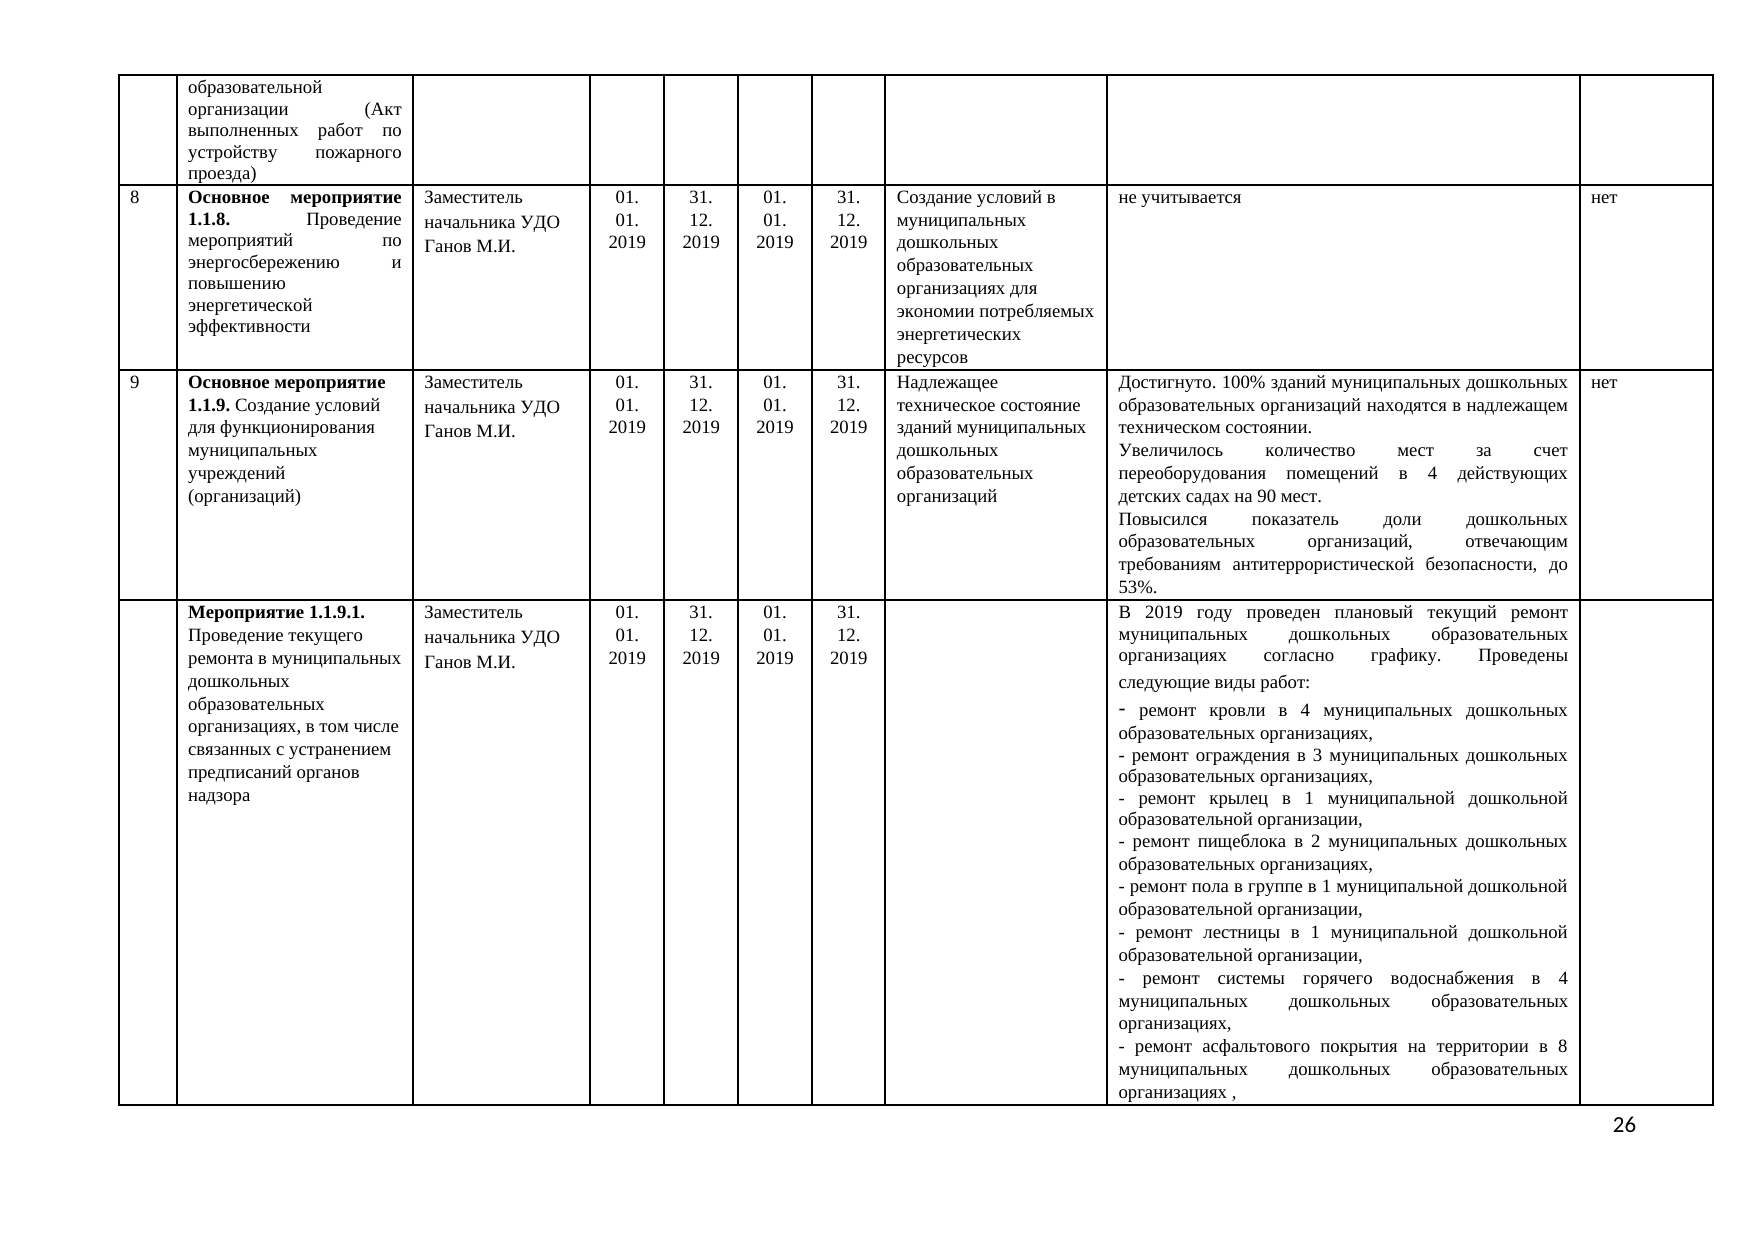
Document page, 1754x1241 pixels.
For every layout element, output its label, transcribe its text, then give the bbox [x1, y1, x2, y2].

table_cell 01. 01. 2019 [739, 371, 811, 599]
table_cell нет [1581, 371, 1712, 599]
table_cell нет [1581, 186, 1712, 369]
table_cell [591, 76, 663, 184]
table_cell Заместитель начальника УДО Ганов М.И. [414, 371, 589, 599]
table_cell Надлежащее техническое состояние зданий муниципальных дошкольных образовательных организаций [886, 371, 1106, 599]
table_cell 01. 01. 2019 [591, 371, 663, 599]
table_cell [1108, 601, 1579, 1104]
table_cell Заместитель начальника УДО Ганов М.И. [414, 186, 589, 369]
table_cell х [1581, 76, 1712, 184]
table_cell [1581, 601, 1712, 1104]
table_cell х [886, 76, 1106, 184]
table_cell 01. 01. 2019 [739, 601, 811, 1104]
table_cell [665, 76, 737, 184]
table_cell 31. 12. 2019 [665, 601, 737, 1104]
table_cell 01. 01. 2019 [739, 186, 811, 369]
table_cell 31. 12. 2019 [813, 601, 884, 1104]
table_cell [813, 76, 884, 184]
table_cell Достигнуто. 100% зданий муниципальных дошкольных образовательных организаций находятся в надлежащем техническом состоянии. Увеличилось количество мест за счет переоборудования помещений в 4 действующих детских садах на 90 мест. Повысился показатель доли дошкольных образовательных организаций, отвечающим требованиям антитеррористической безопасности, до 53%. [1108, 371, 1579, 599]
table_cell Создание условий в муниципальных дошкольных образовательных организациях для экономии потребляемых энергетических ресурсов [886, 186, 1106, 369]
table_cell [120, 601, 176, 1104]
table_cell [739, 76, 811, 184]
table_cell 8 [120, 186, 176, 369]
table_cell [886, 601, 1106, 1104]
table_cell 01. 01. 2019 [591, 601, 663, 1104]
table_cell 31. 12. 2019 [813, 371, 884, 599]
table_cell 31. 12. 2019 [813, 186, 884, 369]
table_cell 31. 12. 2019 [665, 371, 737, 599]
table_cell не учитывается [1108, 186, 1579, 369]
table_cell [120, 76, 176, 184]
table_cell 01. 01. 2019 [591, 186, 663, 369]
table_cell 31. 12. 2019 [665, 186, 737, 369]
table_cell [178, 76, 412, 184]
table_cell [178, 601, 412, 1104]
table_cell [414, 601, 589, 1104]
table_cell х [1108, 76, 1579, 184]
table_cell Основное мероприятие 1.1.9. Создание условий для функционирования муниципальных учреждений (организаций) [178, 371, 412, 599]
table_cell [414, 76, 589, 184]
table_cell 9 [120, 371, 176, 599]
table_cell Основное мероприятие 1.1.8. Проведение мероприятий по энергосбережению и повышению энергетической эффективности [178, 186, 412, 369]
